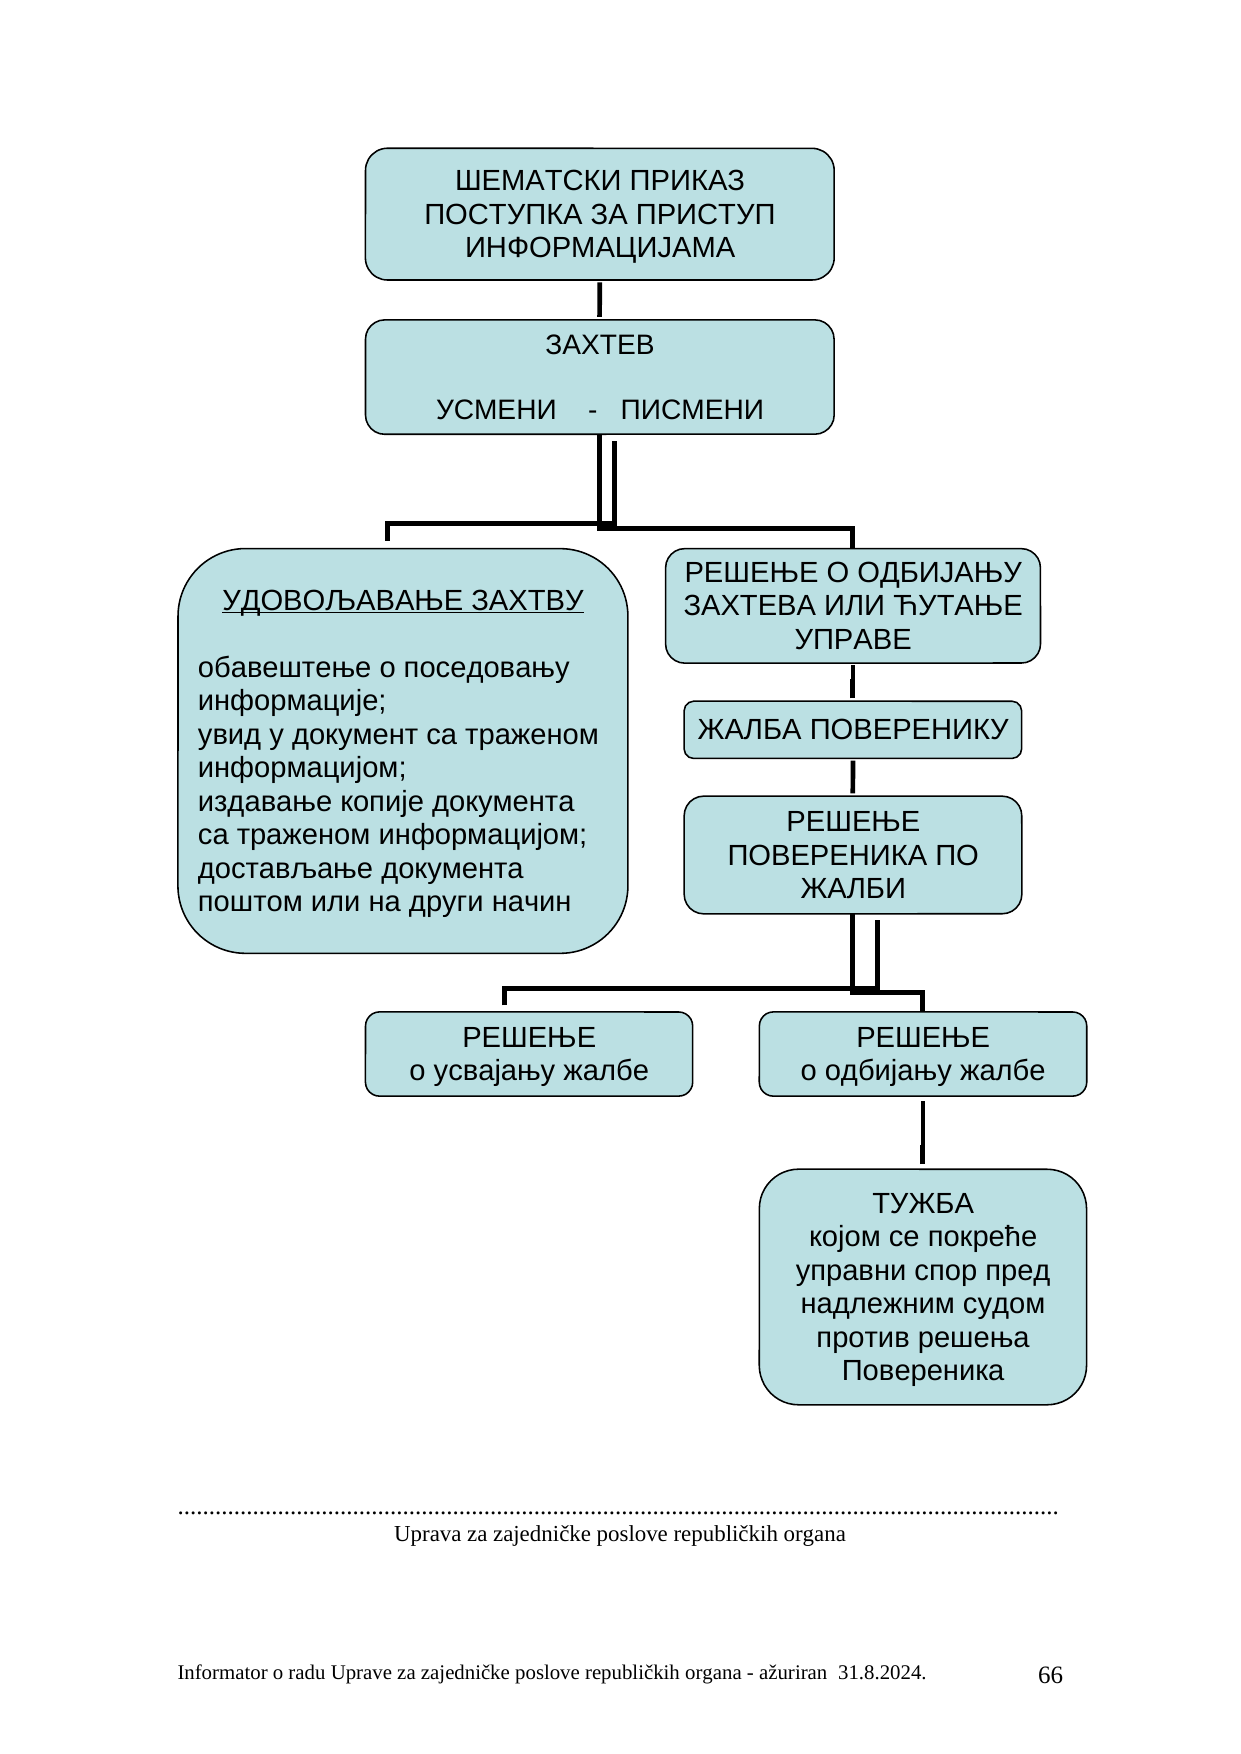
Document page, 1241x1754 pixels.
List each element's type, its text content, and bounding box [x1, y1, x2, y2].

text ............................................................................................................................................. [177, 1491, 1063, 1520]
text Uprava za zajedničke poslove republičkih organa [177, 1520, 1063, 1546]
